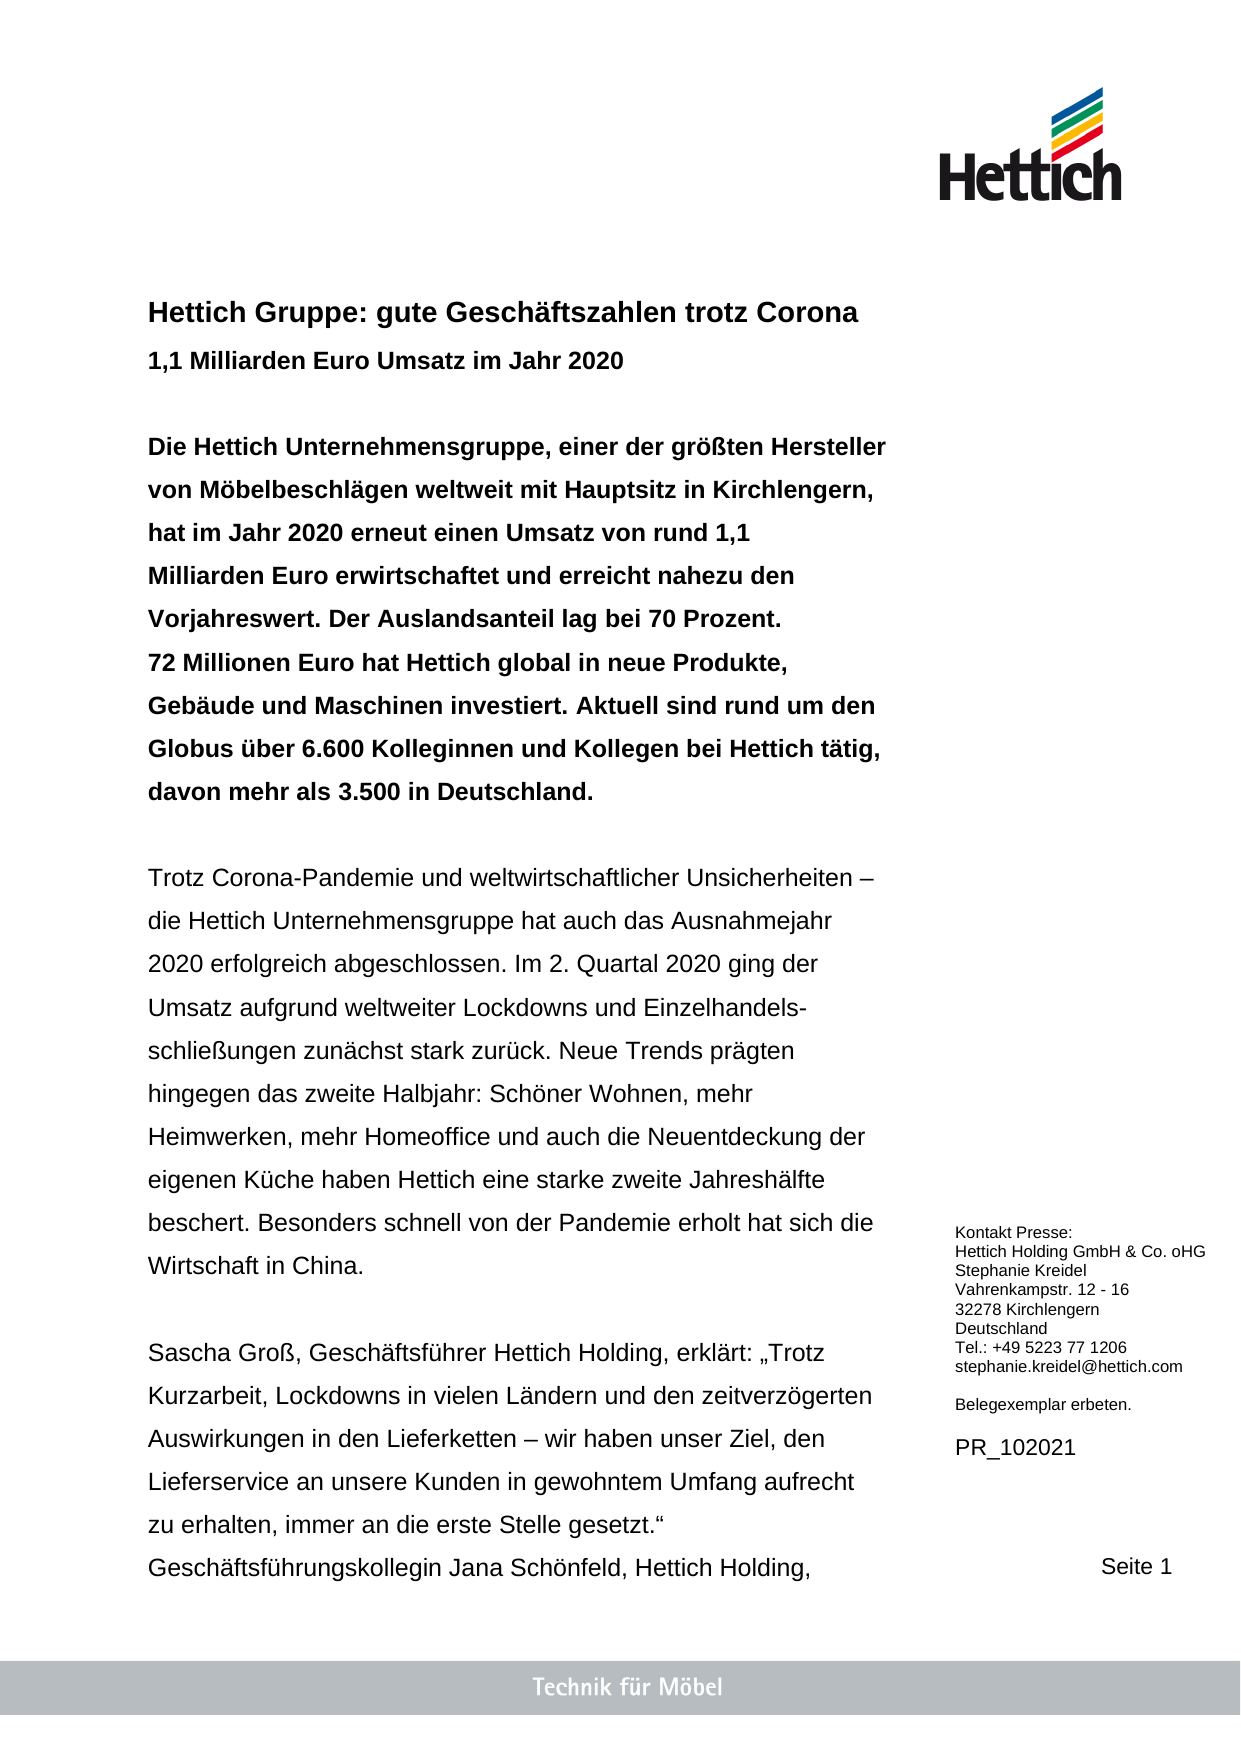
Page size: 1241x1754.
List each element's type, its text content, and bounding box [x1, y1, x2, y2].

text Die Hettich Unternehmensgruppe, einer der größten Hersteller von Möbelbeschlägen weltweit mit Hauptsitz in Kirchlengern, hat im Jahr 2020 erneut einen Umsatz von rund 1,1 Milliarden Euro erwirtschaftet und erreicht nahezu den Vorjahreswert. Der Auslandsanteil lag bei 70 Prozent. 72 Millionen Euro hat Hettich global in neue Produkte, Gebäude und Maschinen investiert. Aktuell sind rund um den Globus über 6.600 Kolleginnen und Kollegen bei Hettich tätig, davon mehr als 3.500 in Deutschland. [148, 432, 887, 806]
text Hettich Gruppe: gute Geschäftszahlen trotz Corona [148, 295, 946, 329]
picture [0, 6, 1241, 263]
text Trotz Corona-Pandemie und weltwirtschaftlicher Unsicherheiten – die Hettich Unternehmensgruppe hat auch das Ausnahmejahr 2020 erfolgreich abgeschlossen. Im 2. Quartal 2020 ging der Umsatz aufgrund weltweiter Lockdowns und Einzelhandels-schließungen zunächst stark zurück. Neue Trends prägten hingegen das zweite Halbjahr: Schöner Wohnen, mehr Heimwerken, mehr Homeoffice und auch die Neuentdeckung der eigenen Küche haben Hettich eine starke zweite Jahreshälfte beschert. Besonders schnell von der Pandemie erholt hat sich die Wirtschaft in China. [148, 863, 887, 1280]
picture [0, 1598, 1241, 1715]
text 1,1 Milliarden Euro Umsatz im Jahr 2020 [148, 346, 946, 374]
